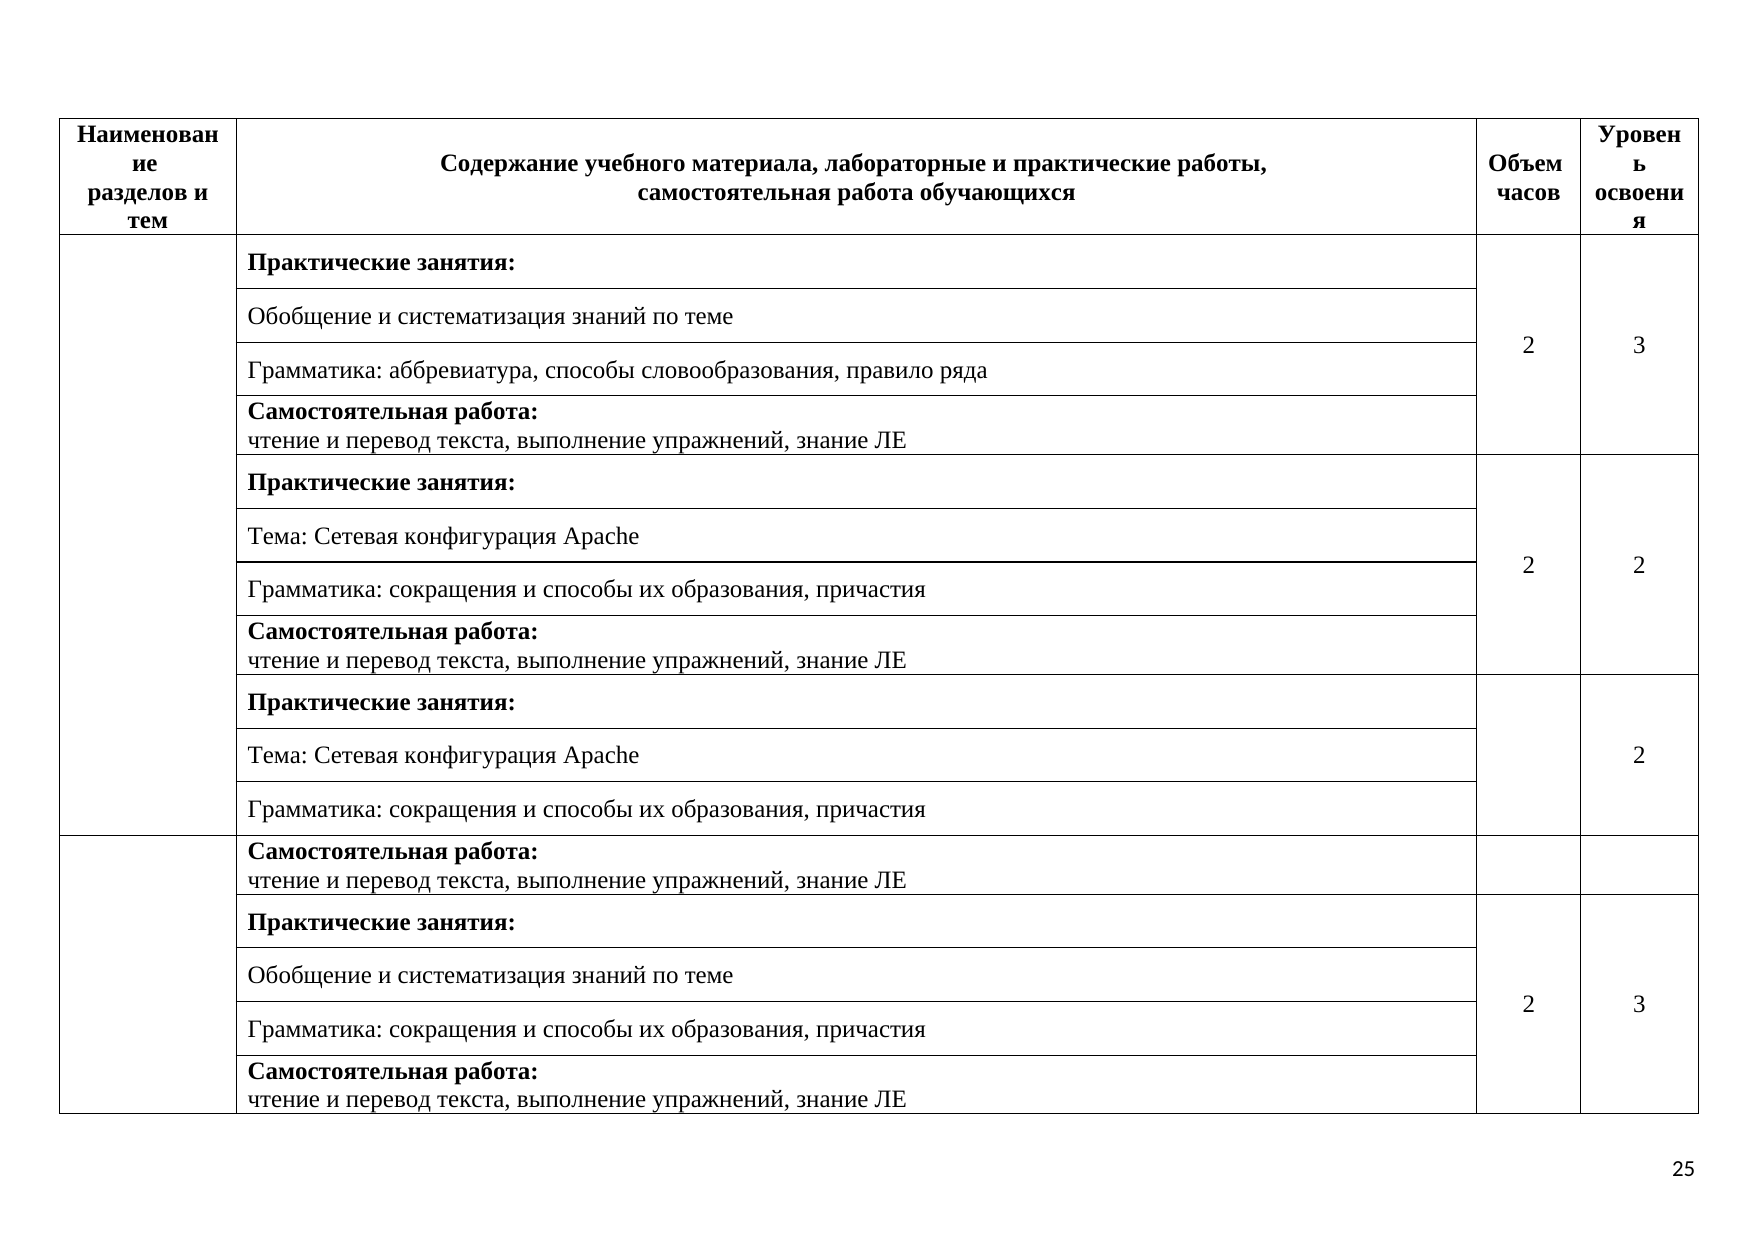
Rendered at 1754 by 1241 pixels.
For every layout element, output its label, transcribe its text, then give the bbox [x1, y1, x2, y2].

table_header Содержание учебного материала, лабораторные и практические работы, самостоятельная работа обучающихся [237, 119, 1476, 234]
table_cell Самостоятельная работа: чтение и перевод текста, выполнение упражнений, знание ЛЕ [237, 396, 1476, 454]
table_cell Обобщение и систематизация знаний по теме [237, 289, 1476, 342]
table_cell [1477, 836, 1580, 893]
table_cell Тема: Сетевая конфигурация Apache [237, 729, 1476, 781]
table_cell Практические занятия: [237, 455, 1476, 508]
table_cell [60, 836, 236, 1113]
table_cell 2 [1477, 455, 1580, 674]
table_cell 3 [1581, 895, 1698, 1113]
table_cell Практические занятия: [237, 235, 1476, 288]
table_header Наименование разделов и тем [60, 119, 236, 234]
table_cell Самостоятельная работа: чтение и перевод текста, выполнение упражнений, знание ЛЕ [237, 1056, 1476, 1113]
table_cell [1477, 675, 1580, 835]
table_header Объем часов [1477, 119, 1580, 234]
table_cell 2 [1581, 675, 1698, 835]
table_cell 3 [1581, 235, 1698, 454]
table_cell Тема: Сетевая конфигурация Apache [237, 509, 1476, 561]
table_header Уровень освоения [1581, 119, 1698, 234]
table_cell [1581, 836, 1698, 893]
table_cell Грамматика: сокращения и способы их образования, причастия [237, 782, 1476, 835]
table_cell Грамматика: сокращения и способы их образования, причастия [237, 563, 1476, 615]
table_cell 2 [1477, 235, 1580, 454]
table_cell Грамматика: сокращения и способы их образования, причастия [237, 1002, 1476, 1055]
table_cell Самостоятельная работа: чтение и перевод текста, выполнение упражнений, знание ЛЕ [237, 836, 1476, 893]
table_cell Грамматика: аббревиатура, способы словообразования, правило ряда [237, 343, 1476, 395]
table_cell 2 [1477, 895, 1580, 1113]
table_cell 2 [1581, 455, 1698, 674]
table_cell Практические занятия: [237, 675, 1476, 727]
table_cell Практические занятия: [237, 895, 1476, 947]
table_cell Обобщение и систематизация знаний по теме [237, 948, 1476, 1001]
table_cell Самостоятельная работа: чтение и перевод текста, выполнение упражнений, знание ЛЕ [237, 616, 1476, 674]
